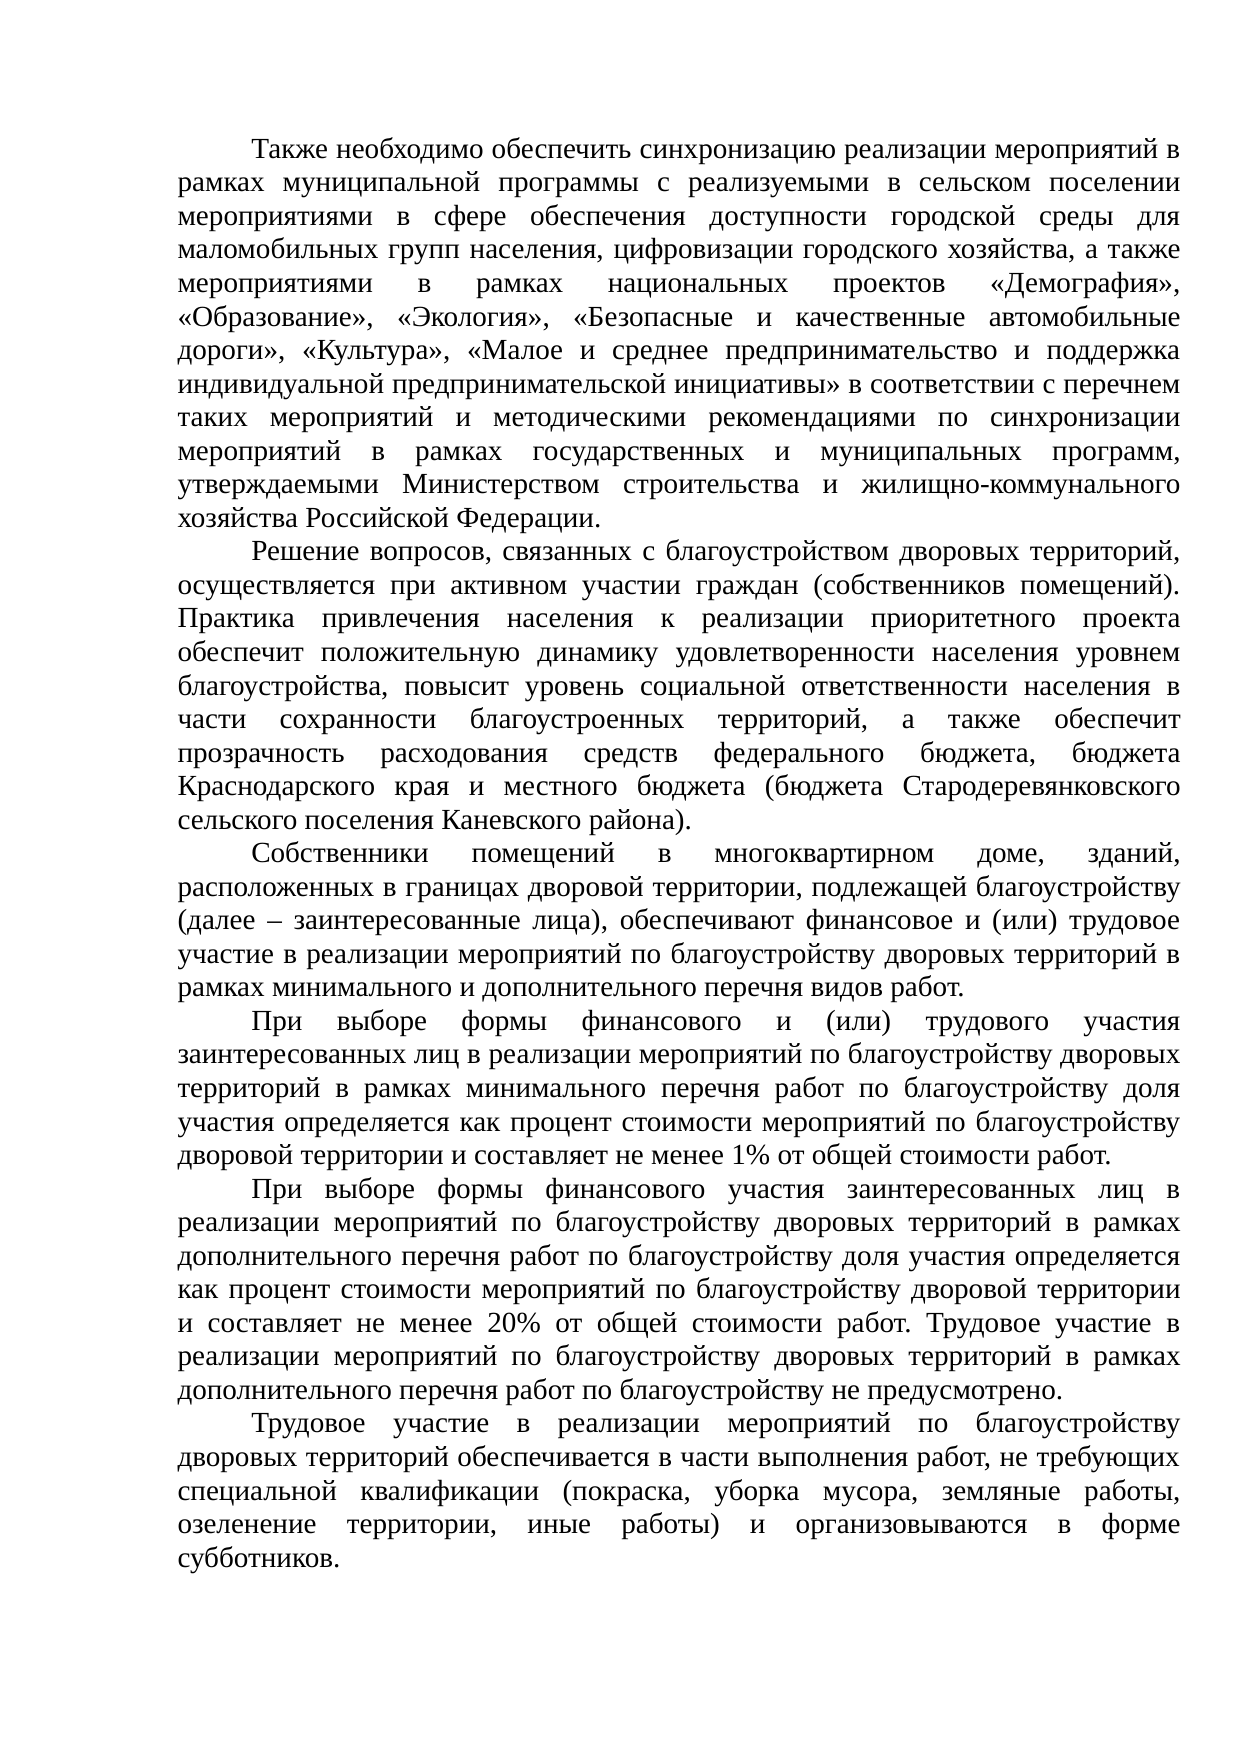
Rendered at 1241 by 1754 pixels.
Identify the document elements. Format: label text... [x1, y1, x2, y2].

text Решение вопросов, связанных с благоустройством дворовых территорий, осуществляется при активном участии граждан (собственников помещений). Практика привлечения населения к реализации приоритетного проекта обеспечит положительную динамику удовлетворенности населения уровнем благоустройства, повысит уровень социальной ответственности населения в части сохранности благоустроенных территорий, а также обеспечит прозрачность расходования средств федерального бюджета, бюджета Краснодарского края и местного бюджета (бюджета Стародеревянковского сельского поселения Каневского района). [177, 533, 1181, 835]
text При выборе формы финансового и (или) трудового участия заинтересованных лиц в реализации мероприятий по благоустройству дворовых территорий в рамках минимального перечня работ по благоустройству доля участия определяется как процент стоимости мероприятий по благоустройству дворовой территории и составляет не менее 1% от общей стоимости работ. [177, 1003, 1181, 1171]
text Также необходимо обеспечить синхронизацию реализации мероприятий в рамках муниципальной программы с реализуемыми в сельском поселении мероприятиями в сфере обеспечения доступности городской среды для маломобильных групп населения, цифровизации городского хозяйства, а также мероприятиями в рамках национальных проектов «Демография», «Образование», «Экология», «Безопасные и качественные автомобильные дороги», «Культура», «Малое и среднее предпринимательство и поддержка индивидуальной предпринимательской инициативы» в соответствии с перечнем таких мероприятий и методическими рекомендациями по синхронизации мероприятий в рамках государственных и муниципальных программ, утверждаемыми Министерством строительства и жилищно-коммунального хозяйства Российской Федерации. [177, 131, 1181, 533]
text Собственники помещений в многоквартирном доме, зданий, расположенных в границах дворовой территории, подлежащей благоустройству (далее – заинтересованные лица), обеспечивают финансовое и (или) трудовое участие в реализации мероприятий по благоустройству дворовых территорий в рамках минимального и дополнительного перечня видов работ. [177, 835, 1181, 1003]
text Трудовое участие в реализации мероприятий по благоустройству дворовых территорий обеспечивается в части выполнения работ, не требующих специальной квалификации (покраска, уборка мусора, земляные работы, озеленение территории, иные работы) и организовываются в форме субботников. [177, 1406, 1181, 1573]
text При выборе формы финансового участия заинтересованных лиц в реализации мероприятий по благоустройству дворовых территорий в рамках дополнительного перечня работ по благоустройству доля участия определяется как процент стоимости мероприятий по благоустройству дворовой территории и составляет не менее 20% от общей стоимости работ. Трудовое участие в реализации мероприятий по благоустройству дворовых территорий в рамках дополнительного перечня работ по благоустройству не предусмотрено. [177, 1171, 1181, 1406]
